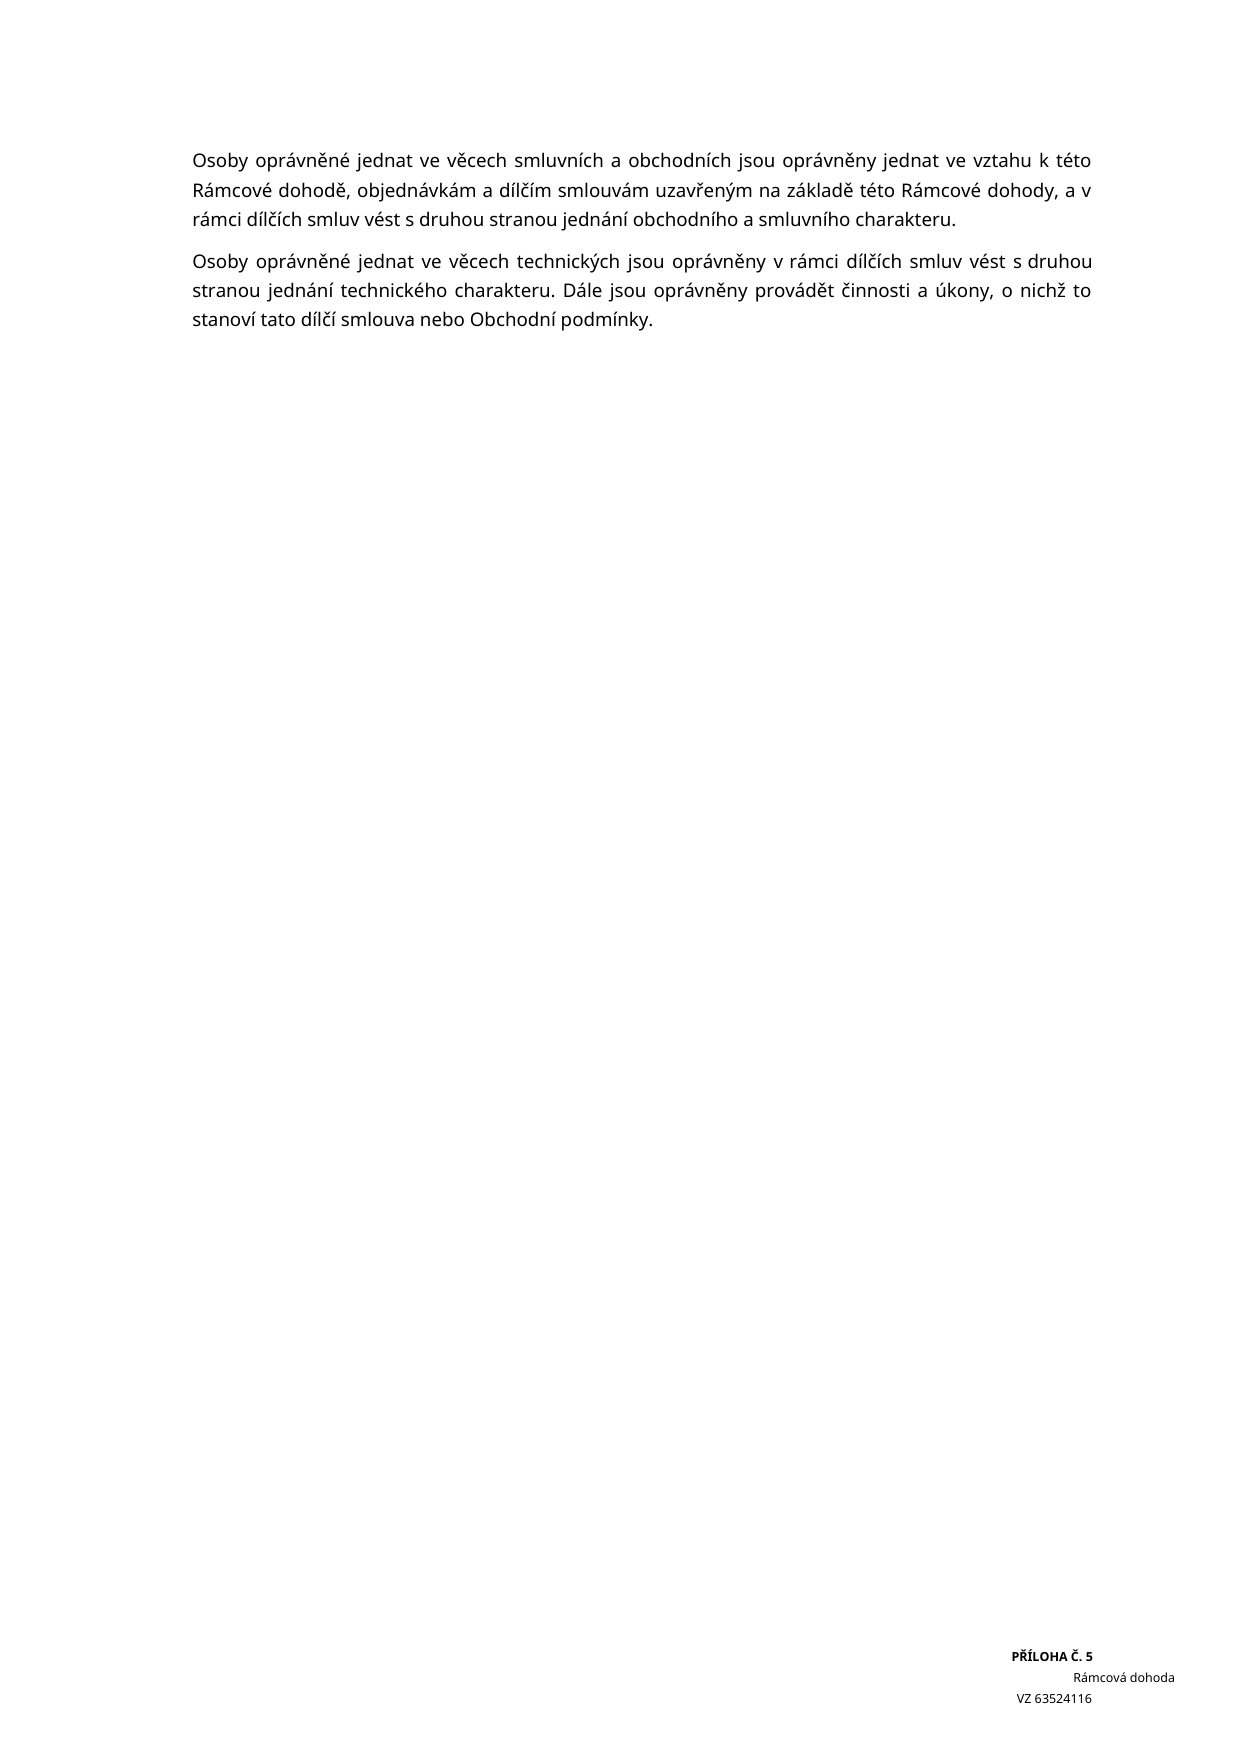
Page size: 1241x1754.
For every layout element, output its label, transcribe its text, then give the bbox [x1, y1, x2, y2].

text Osoby oprávněné jednat ve věcech smluvních a obchodních jsou oprávněny jednat ve vztahu k této Rámcové dohodě, objednávkám a dílčím smlouvám uzavřeným na základě této Rámcové dohody, a v rámci dílčích smluv vést s druhou stranou jednání obchodního a smluvního charakteru. [192, 148, 1093, 232]
text Osoby oprávněné jednat ve věcech technických jsou oprávněny v rámci dílčích smluv vést s druhou stranou jednání technického charakteru. Dále jsou oprávněny provádět činnosti a úkony, o nichž to stanoví tato dílčí smlouva nebo Obchodní podmínky. [192, 248, 1093, 332]
